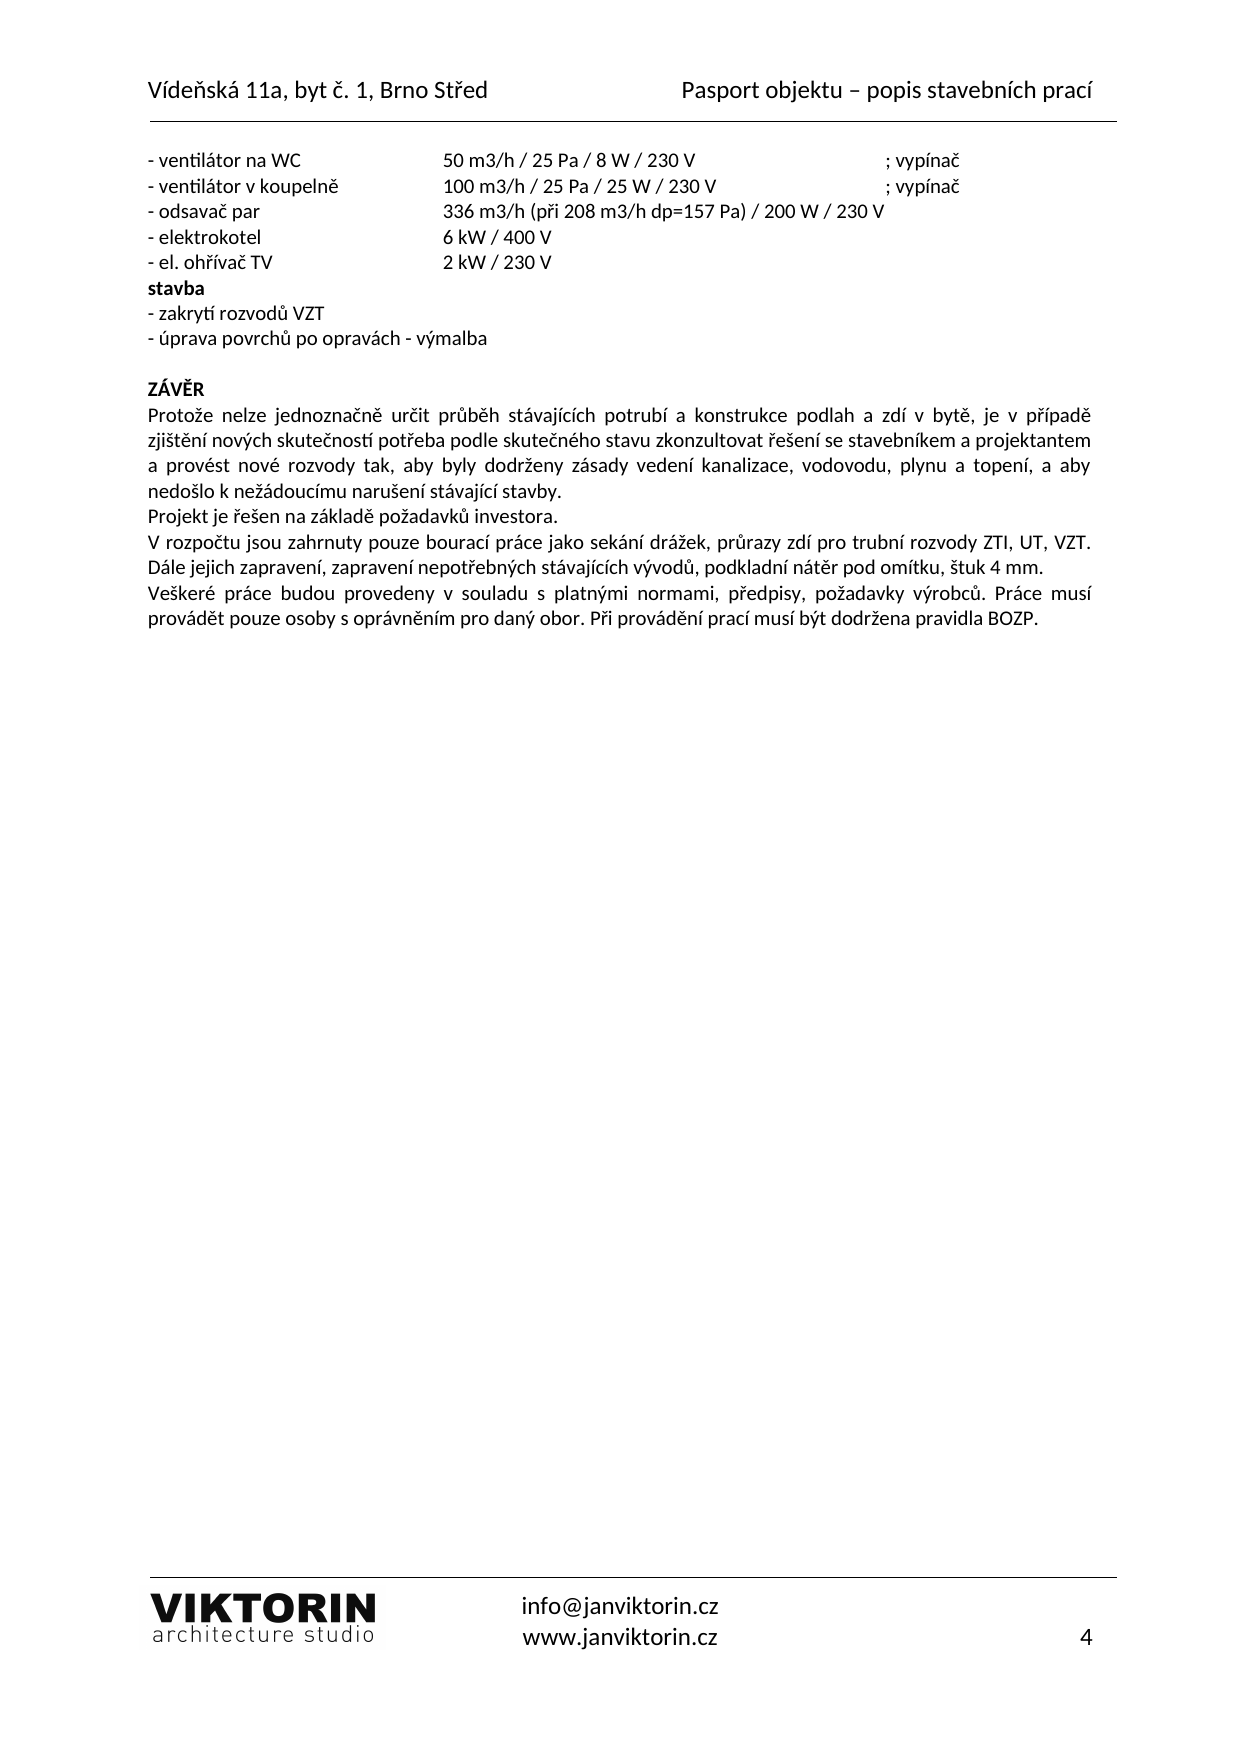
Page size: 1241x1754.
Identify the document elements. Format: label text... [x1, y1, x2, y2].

text ZÁVĚR [148, 376, 1093, 402]
text - ventilátor v koupelně 100 m3/h / 25 Pa / 25 W / 230 V ; vypínač [148, 173, 1093, 198]
text - elektrokotel 6 kW / 400 V [148, 224, 1093, 249]
text Veškeré práce budou provedeny v souladu s platnými normami, předpisy, požadavky výrobců. Práce musí provádět pouze osoby s oprávněním pro daný obor. Při provádění prací musí být dodržena pravidla BOZP. [148, 580, 1093, 631]
text - ventilátor na WC 50 m3/h / 25 Pa / 8 W / 230 V ; vypínač [148, 148, 1093, 173]
text - odsavač par 336 m3/h (při 208 m3/h dp=157 Pa) / 200 W / 230 V [148, 198, 1093, 224]
picture [138, 1585, 387, 1650]
text - zakrytí rozvodů VZT [148, 300, 1093, 326]
text V rozpočtu jsou zahrnuty pouze bourací práce jako sekání drážek, průrazy zdí pro trubní rozvody ZTI, UT, VZT. Dále jejich zapravení, zapravení nepotřebných stávajících vývodů, podkladní nátěr pod omítku, štuk 4 mm. [148, 529, 1093, 580]
text Protože nelze jednoznačně určit průběh stávajících potrubí a konstrukce podlah a zdí v bytě, je v případě zjištění nových skutečností potřeba podle skutečného stavu zkonzultovat řešení se stavebníkem a projektantem a provést nové rozvody tak, aby byly dodrženy zásady vedení kanalizace, vodovodu, plynu a topení, a aby nedošlo k nežádoucímu narušení stávající stavby. [148, 402, 1093, 503]
text - úprava povrchů po opravách - výmalba [148, 326, 1093, 351]
text - el. ohřívač TV 2 kW / 230 V [148, 249, 1093, 275]
text Projekt je řešen na základě požadavků investora. [148, 503, 1093, 529]
text stavba [148, 275, 1093, 300]
